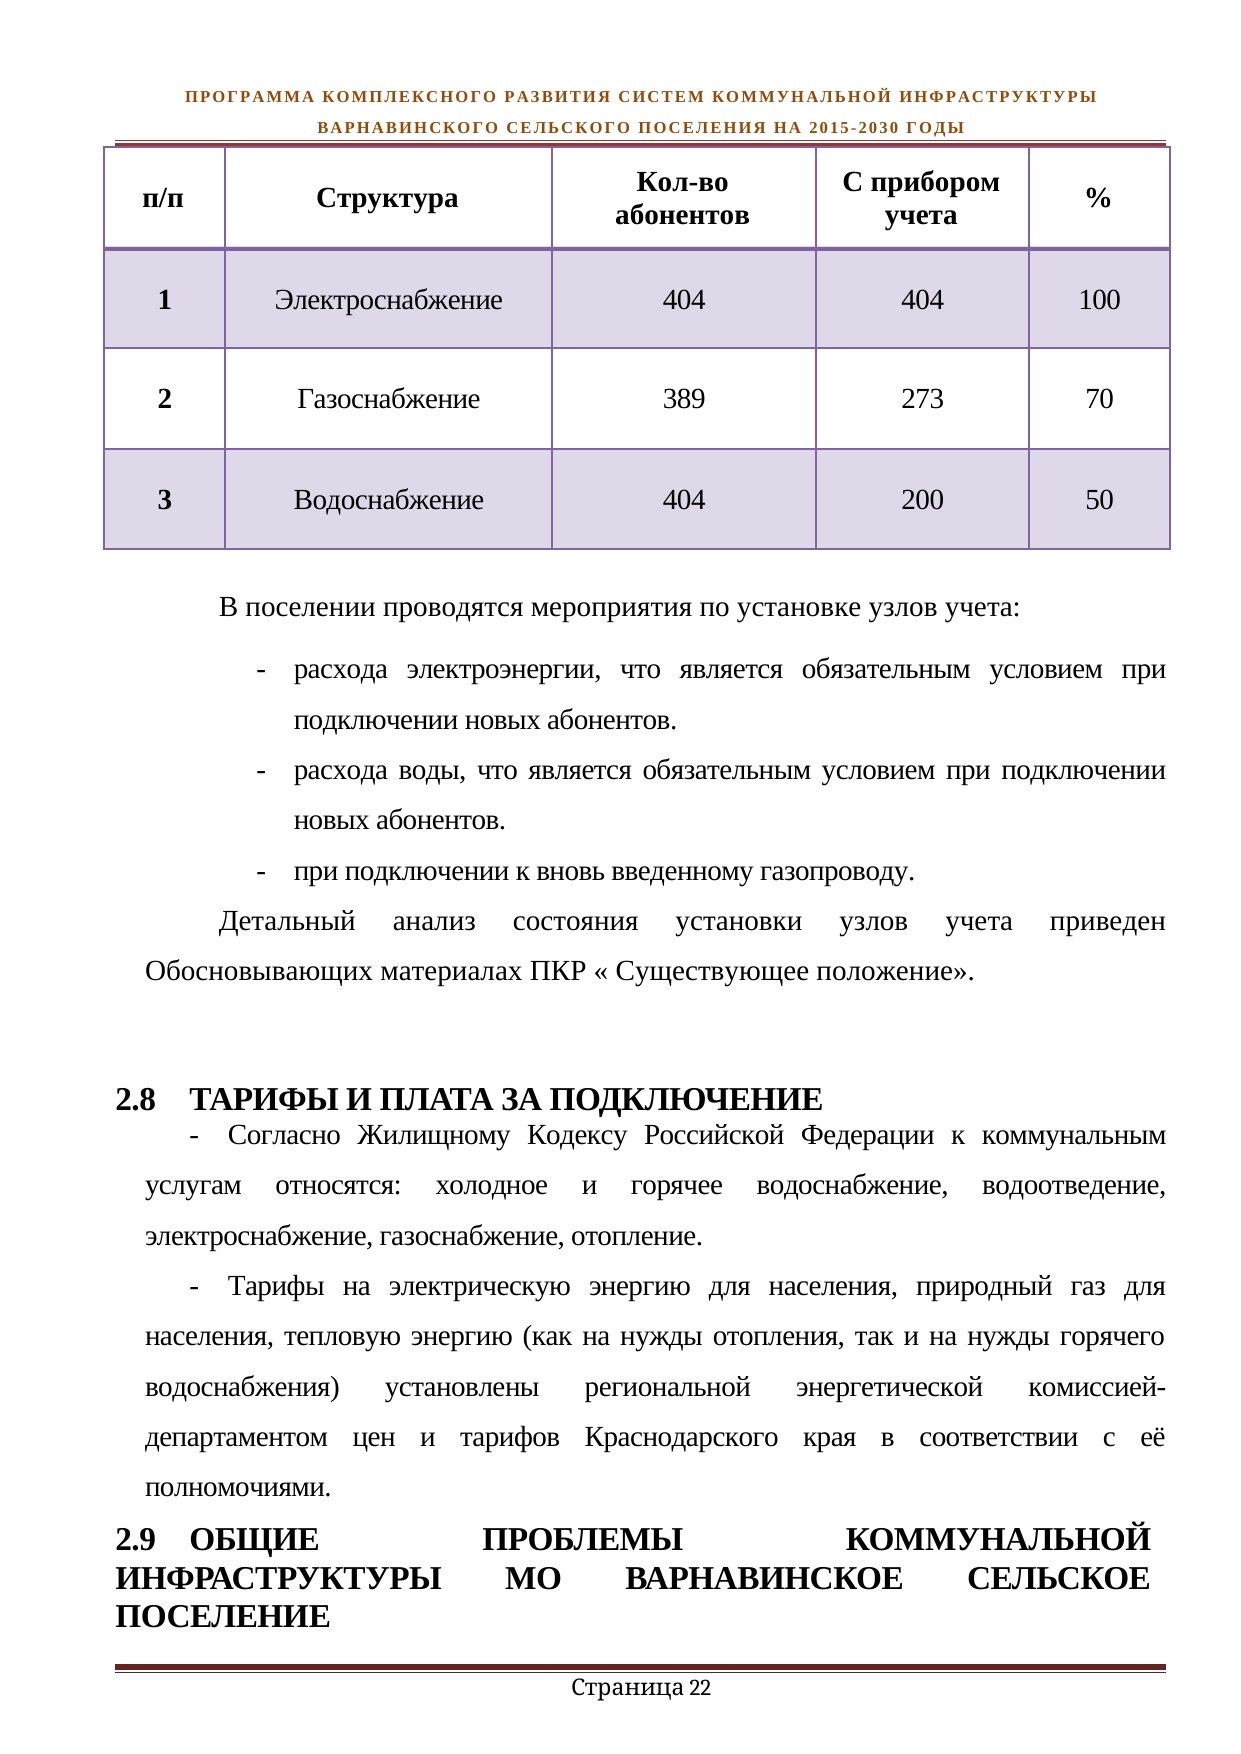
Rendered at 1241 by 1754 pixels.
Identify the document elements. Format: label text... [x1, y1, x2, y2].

table_cell 404 [553, 450, 815, 548]
list Общие проблемы коммунальной инфраструктуры МО Варнавинское сельское поселение [115, 1519, 1151, 1634]
table_header С прибором учета [817, 148, 1028, 246]
table_cell 389 [553, 349, 815, 448]
table_cell 404 [817, 251, 1028, 347]
text Детальный анализ состояния установки узлов учета приведен Обосновывающих материалах ПКР « Существующее положение». [145, 903, 1166, 987]
table_header Структура [226, 148, 551, 246]
table_cell 50 [1030, 450, 1169, 548]
table_cell 1 [105, 251, 224, 347]
list при подключении к вновь введенному газопроводу. [256, 853, 1166, 886]
table_cell Водоснабжение [226, 450, 551, 548]
list Тарифы и плата за подключение [115, 1079, 1151, 1117]
text В поселении проводятся мероприятия по установке узлов учета: [145, 589, 1166, 622]
table_cell 2 [105, 349, 224, 448]
table_cell Электроснабжение [226, 251, 551, 347]
table_cell 200 [817, 450, 1028, 548]
list Тарифы на электрическую энергию для населения, природный газ для населения, тепловую энергию (как на нужды отопления, так и на нужды горячего водоснабжения) установлены региональной энергетической комиссией-департаментом цен и тарифов Краснодарского края в соответствии с её полномочиями. [145, 1268, 1166, 1503]
table_header % [1030, 148, 1169, 246]
table_header п/п [105, 148, 224, 246]
list Согласно Жилищному Кодексу Российской Федерации к коммунальным услугам относятся: холодное и горячее водоснабжение, водоотведение, электроснабжение, газоснабжение, отопление. [145, 1117, 1166, 1251]
table_header Кол-во абонентов [553, 148, 815, 246]
table_cell 70 [1030, 349, 1169, 448]
list расхода воды, что является обязательным условием при подключении новых абонентов. [256, 752, 1166, 836]
table_cell 3 [105, 450, 224, 548]
table_cell 100 [1030, 251, 1169, 347]
table_cell 404 [553, 251, 815, 347]
list расхода электроэнергии, что является обязательным условием при подключении новых абонентов. [256, 652, 1166, 735]
table_cell Газоснабжение [226, 349, 551, 448]
table_cell 273 [817, 349, 1028, 448]
